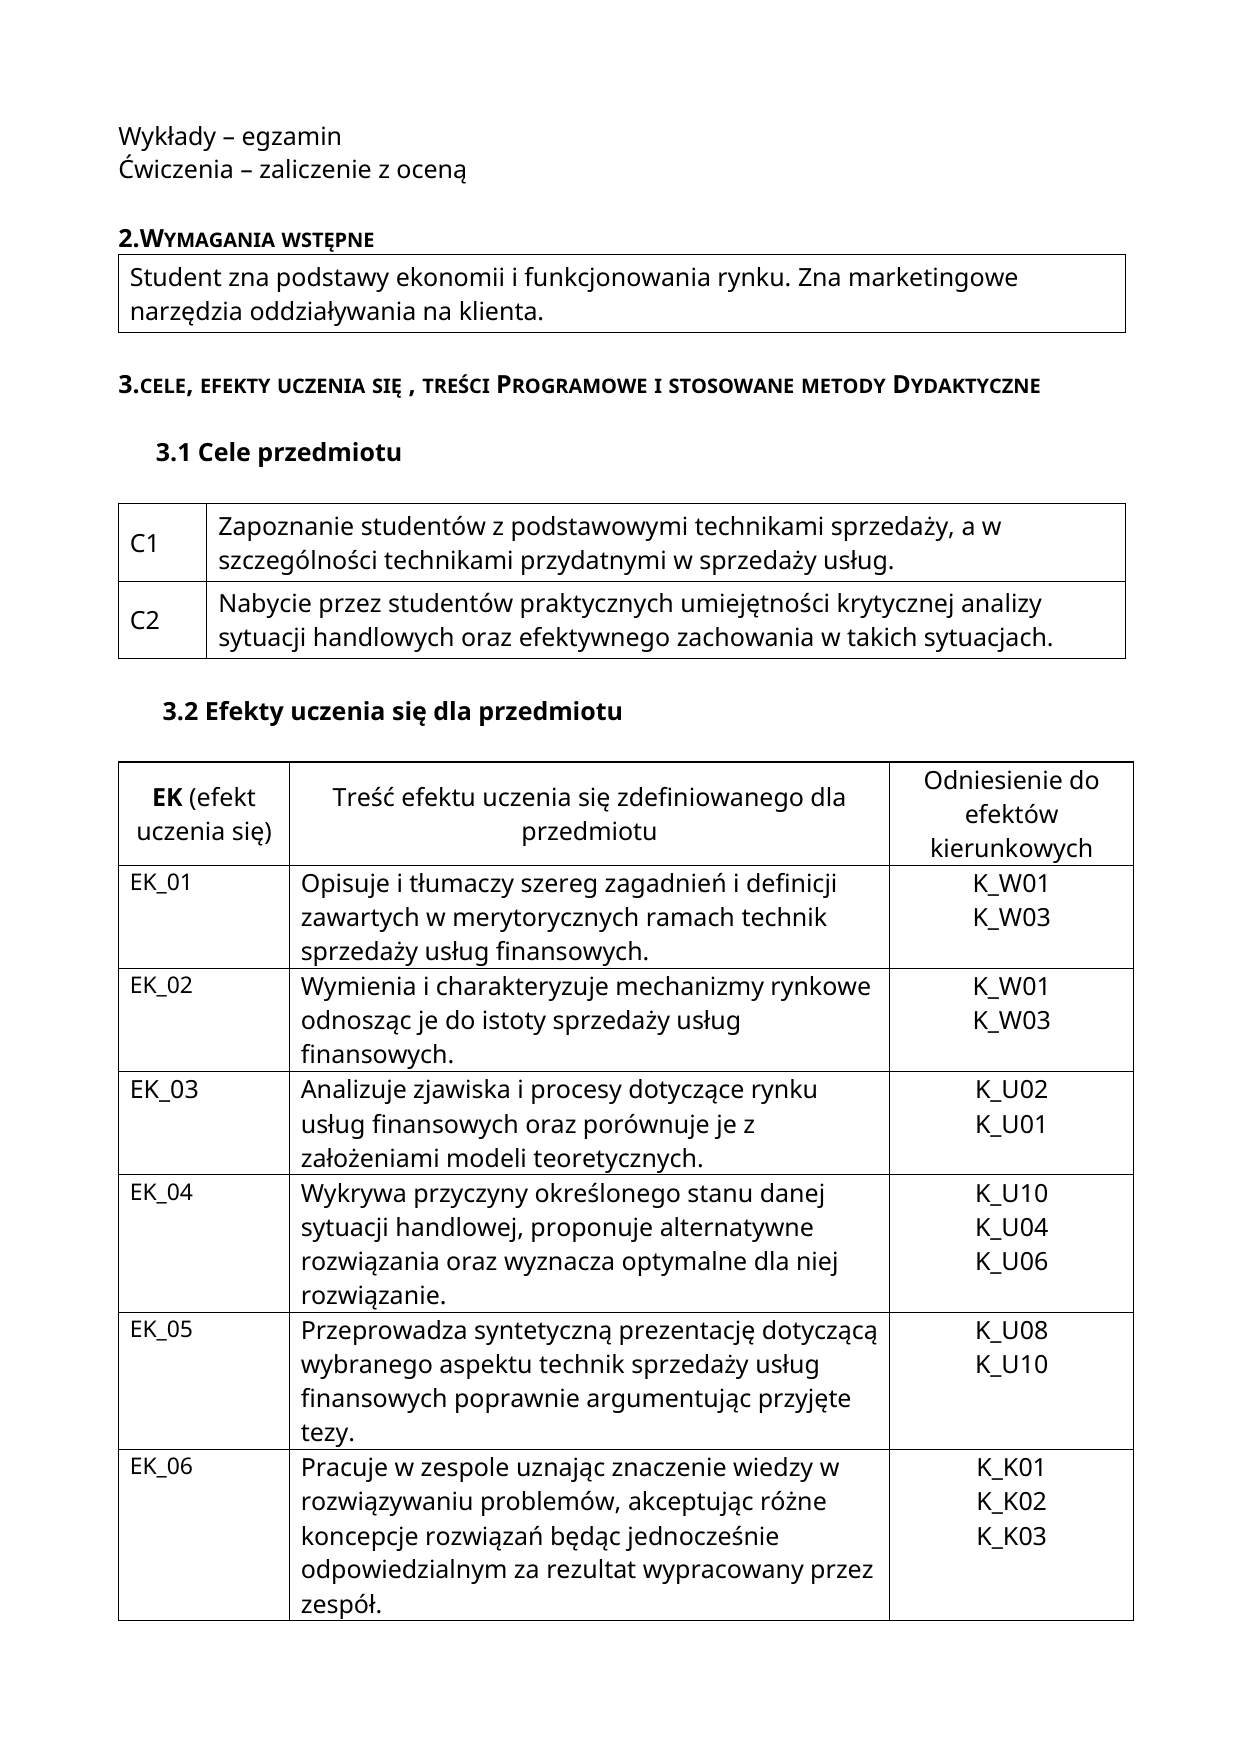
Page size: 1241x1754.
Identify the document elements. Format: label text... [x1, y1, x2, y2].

table_cell K_W01 K_W03 [890, 969, 1133, 1071]
table_cell K_W01 K_W03 [890, 866, 1133, 968]
table_cell EK_04 [119, 1175, 289, 1312]
table_cell Wykrywa przyczyny określonego stanu danej sytuacji handlowej, proponuje alternatywne rozwiązania oraz wyznacza optymalne dla niej rozwiązanie. [290, 1175, 889, 1312]
table_cell Przeprowadza syntetyczną prezentację dotyczącą wybranego aspektu technik sprzedaży usług finansowych poprawnie argumentując przyjęte tezy. [290, 1313, 889, 1449]
table_cell K_U10 K_U04 K_U06 [890, 1175, 1133, 1312]
table_header Odniesienie do efektów kierunkowych [890, 763, 1133, 865]
table_cell Analizuje zjawiska i procesy dotyczące rynku usług finansowych oraz porównuje je z założeniami modeli teoretycznych. [290, 1072, 889, 1174]
table_cell EK_01 [119, 866, 289, 968]
text 3.2 Efekty uczenia się dla przedmiotu [162, 693, 1122, 727]
table_cell K_U02 K_U01 [890, 1072, 1133, 1174]
table_header Treść efektu uczenia się zdefiniowanego dla przedmiotu [290, 763, 889, 865]
text 3.1 Cele przedmiotu [156, 435, 1122, 469]
table_header Zapoznanie studentów z podstawowymi technikami sprzedaży, a w szczególności technikami przydatnymi w sprzedaży usług. [207, 504, 1125, 581]
table_header EK (efekt uczenia się) [119, 763, 289, 865]
table_cell EK_06 [119, 1450, 289, 1620]
text 2.Wymagania wstępne [118, 220, 1122, 254]
table_cell EK_05 [119, 1313, 289, 1449]
table_cell Wymienia i charakteryzuje mechanizmy rynkowe odnosząc je do istoty sprzedaży usług finansowych. [290, 969, 889, 1071]
text Ćwiczenia – zaliczenie z oceną [118, 152, 1122, 186]
table_cell K_K01 K_K02 K_K03 [890, 1450, 1133, 1620]
table_cell EK_02 [119, 969, 289, 1071]
text Wykłady – egzamin [118, 118, 1122, 152]
table_cell Opisuje i tłumaczy szereg zagadnień i definicji zawartych w merytorycznych ramach technik sprzedaży usług finansowych. [290, 866, 889, 968]
table_header Student zna podstawy ekonomii i funkcjonowania rynku. Zna marketingowe narzędzia oddziaływania na klienta. [119, 255, 1125, 332]
table_cell EK_03 [119, 1072, 289, 1174]
table_header C1 [119, 504, 206, 581]
table_cell C2 [119, 582, 206, 658]
table_cell Nabycie przez studentów praktycznych umiejętności krytycznej analizy sytuacji handlowych oraz efektywnego zachowania w takich sytuacjach. [207, 582, 1125, 658]
table_cell K_U08 K_U10 [890, 1313, 1133, 1449]
text 3.cele, efekty uczenia się , treści Programowe i stosowane metody Dydaktyczne [118, 367, 1122, 401]
table_cell Pracuje w zespole uznając znaczenie wiedzy w rozwiązywaniu problemów, akceptując różne koncepcje rozwiązań będąc jednocześnie odpowiedzialnym za rezultat wypracowany przez zespół. [290, 1450, 889, 1620]
